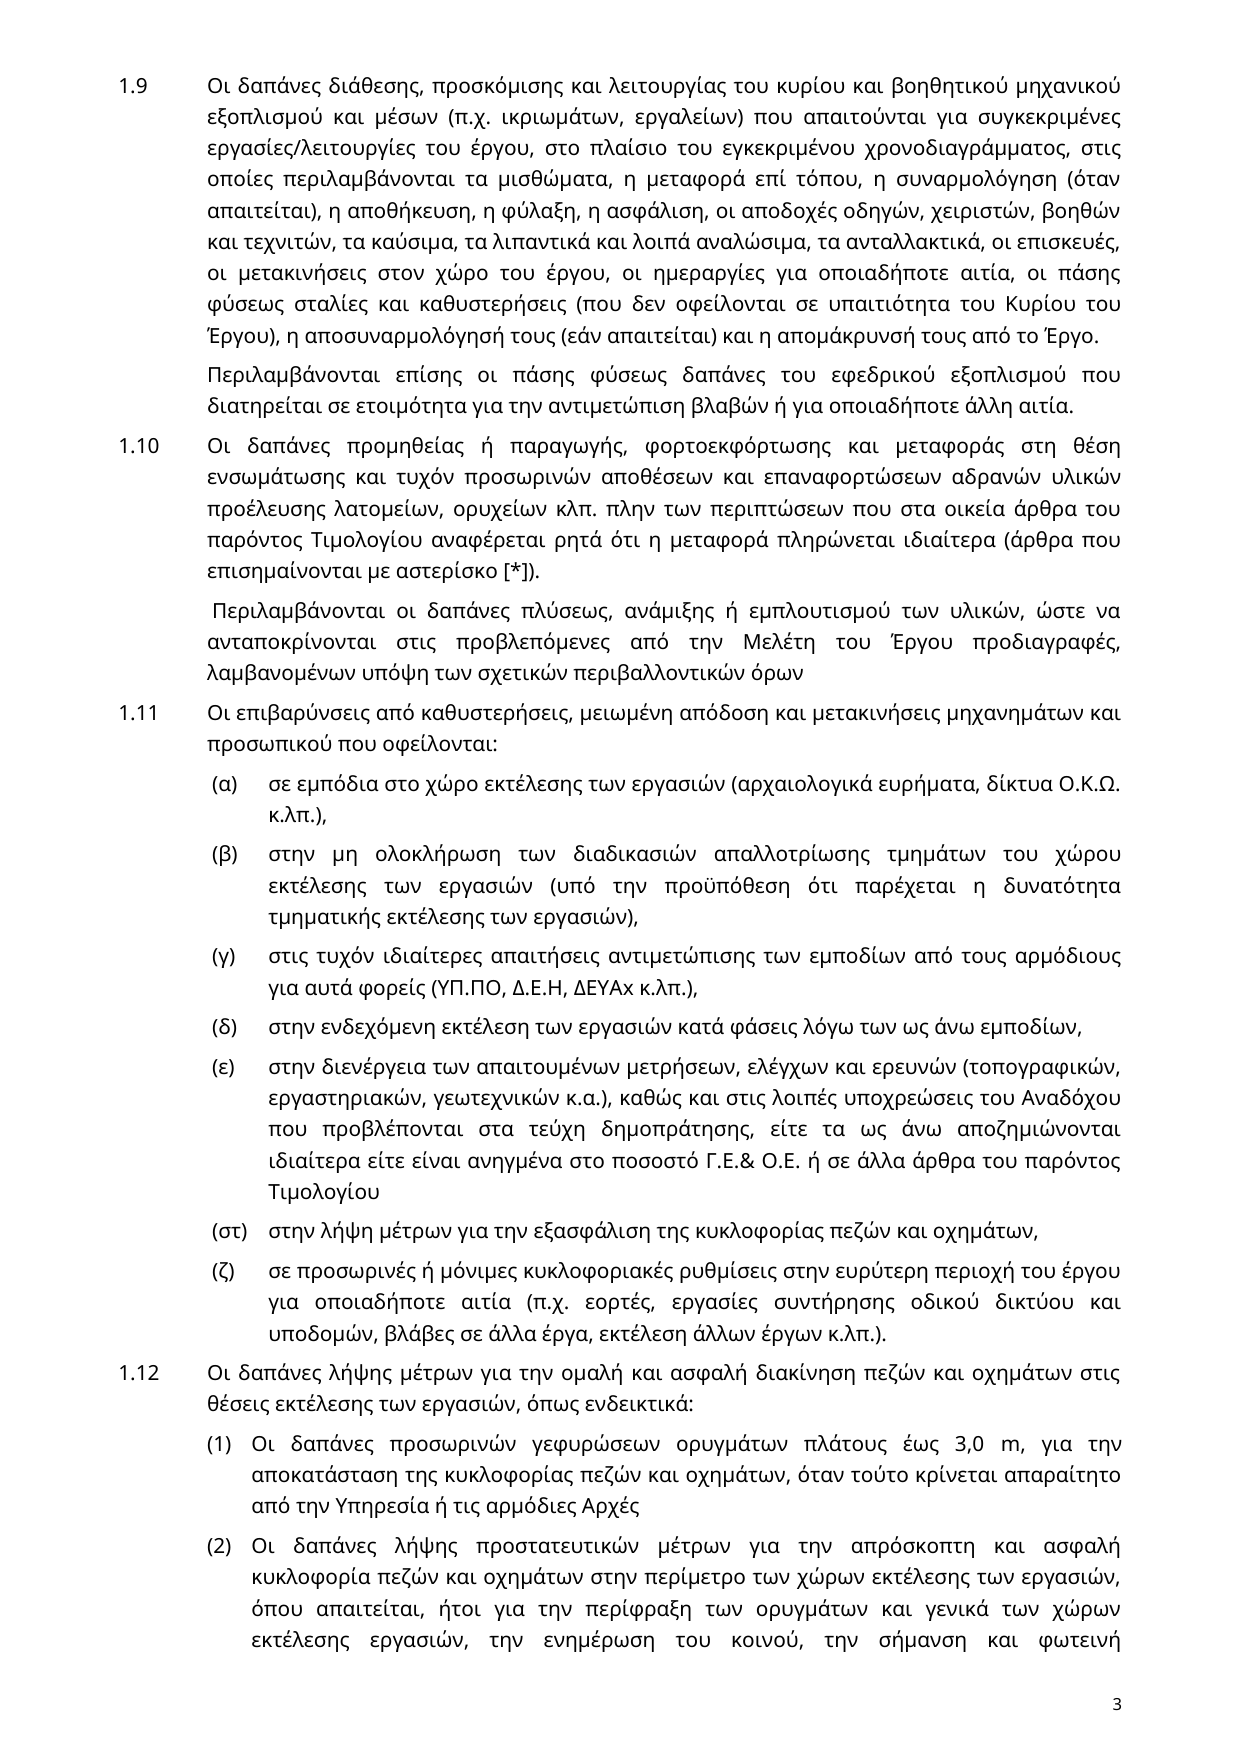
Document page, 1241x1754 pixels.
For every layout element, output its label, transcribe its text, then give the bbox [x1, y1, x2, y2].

text Περιλαμβάνονται επίσης οι πάσης φύσεως δαπάνες του εφεδρικού εξοπλισμού που διατηρείται σε ετοιμότητα για την αντιμετώπιση βλαβών ή για οποιαδήποτε άλλη αιτία. [207, 360, 1122, 420]
text 1.9 Οι δαπάνες διάθεσης, προσκόμισης και λειτουργίας του κυρίου και βοηθητικού μηχανικού εξοπλισμού και μέσων (π.χ. ικριωμάτων, εργαλείων) που απαιτούνται για συγκεκριμένες εργασίες/λειτουργίες του έργου, στο πλαίσιο του εγκεκριμένου χρονοδιαγράμματος, στις οποίες περιλαμβάνονται τα μισθώματα, η μεταφορά επί τόπου, η συναρμολόγηση (όταν απαιτείται), η αποθήκευση, η φύλαξη, η ασφάλιση, οι αποδοχές οδηγών, χειριστών, βοηθών και τεχνιτών, τα καύσιμα, τα λιπαντικά και λοιπά αναλώσιμα, τα ανταλλακτικά, οι επισκευές, οι μετακινήσεις στον χώρο του έργου, οι ημεραργίες για οποιαδήποτε αιτία, οι πάσης φύσεως σταλίες και καθυστερήσεις (που δεν οφείλονται σε υπαιτιότητα του Κυρίου του Έργου), η αποσυναρμολόγησή τους (εάν απαιτείται) και η απομάκρυνσή τους από το Έργο. [118, 71, 1122, 349]
text 1.10 Οι δαπάνες προμηθείας ή παραγωγής, φορτοεκφόρτωσης και μεταφοράς στη θέση ενσωμάτωσης και τυχόν προσωρινών αποθέσεων και επαναφορτώσεων αδρανών υλικών προέλευσης λατομείων, ορυχείων κλπ. πλην των περιπτώσεων που στα οικεία άρθρα του παρόντος Τιμολογίου αναφέρεται ρητά ότι η μεταφορά πληρώνεται ιδιαίτερα (άρθρα που επισημαίνονται με αστερίσκο [*]). [118, 431, 1122, 585]
text (1) Οι δαπάνες προσωρινών γεφυρώσεων ορυγμάτων πλάτους έως , για την αποκατάσταση της κυκλοφορίας πεζών και οχημάτων, όταν τούτο κρίνεται απαραίτητο από την Υπηρεσία ή τις αρμόδιες Αρχές [207, 1429, 1122, 1520]
text (δ) στην ενδεχόμενη εκτέλεση των εργασιών κατά φάσεις λόγω των ως άνω εμποδίων, [212, 1012, 1122, 1041]
text (ε) στην διενέργεια των απαιτουμένων μετρήσεων, ελέγχων και ερευνών (τοπογραφικών, εργαστηριακών, γεωτεχνικών κ.α.), καθώς και στις λοιπές υποχρεώσεις του Αναδόχου που προβλέπονται στα τεύχη δημοπράτησης, είτε τα ως άνω αποζημιώνονται ιδιαίτερα είτε είναι ανηγμένα στο ποσοστό Γ.Ε.& Ο.Ε. ή σε άλλα άρθρα του παρόντος Τιμολογίου [212, 1052, 1122, 1206]
text 1.11 Οι επιβαρύνσεις από καθυστερήσεις, μειωμένη απόδοση και μετακινήσεις μηχανημάτων και προσωπικού που οφείλονται: [118, 698, 1122, 758]
text (ζ) σε προσωρινές ή μόνιμες κυκλοφοριακές ρυθμίσεις στην ευρύτερη περιοχή του έργου για οποιαδήποτε αιτία (π.χ. εορτές, εργασίες συντήρησης οδικού δικτύου και υποδομών, βλάβες σε άλλα έργα, εκτέλεση άλλων έργων κ.λπ.). [212, 1256, 1122, 1347]
text 1.12 Οι δαπάνες λήψης μέτρων για την ομαλή και ασφαλή διακίνηση πεζών και οχημάτων στις θέσεις εκτέλεσης των εργασιών, όπως ενδεικτικά: [118, 1358, 1122, 1418]
text Περιλαμβάνονται οι δαπάνες πλύσεως, ανάμιξης ή εμπλουτισμού των υλικών, ώστε να ανταποκρίνονται στις προβλεπόμενες από την Μελέτη του Έργου προδιαγραφές, λαμβανομένων υπόψη των σχετικών περιβαλλοντικών όρων [118, 596, 1122, 687]
text (στ) στην λήψη μέτρων για την εξασφάλιση της κυκλοφορίας πεζών και οχημάτων, [212, 1217, 1122, 1245]
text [207, 1531, 1122, 1653]
text (α) σε εμπόδια στο χώρο εκτέλεσης των εργασιών (αρχαιολογικά ευρήματα, δίκτυα Ο.Κ.Ω. κ.λπ.), [212, 769, 1122, 828]
text (γ) στις τυχόν ιδιαίτερες απαιτήσεις αντιμετώπισης των εμποδίων από τους αρμόδιους για αυτά φορείς (ΥΠ.ΠΟ, Δ.Ε.Η, ΔΕΥΑx κ.λπ.), [212, 942, 1122, 1001]
text (β) στην μη ολοκλήρωση των διαδικασιών απαλλοτρίωσης τμημάτων του χώρου εκτέλεσης των εργασιών (υπό την προϋπόθεση ότι παρέχεται η δυνατότητα τμηματικής εκτέλεσης των εργασιών), [212, 839, 1122, 931]
